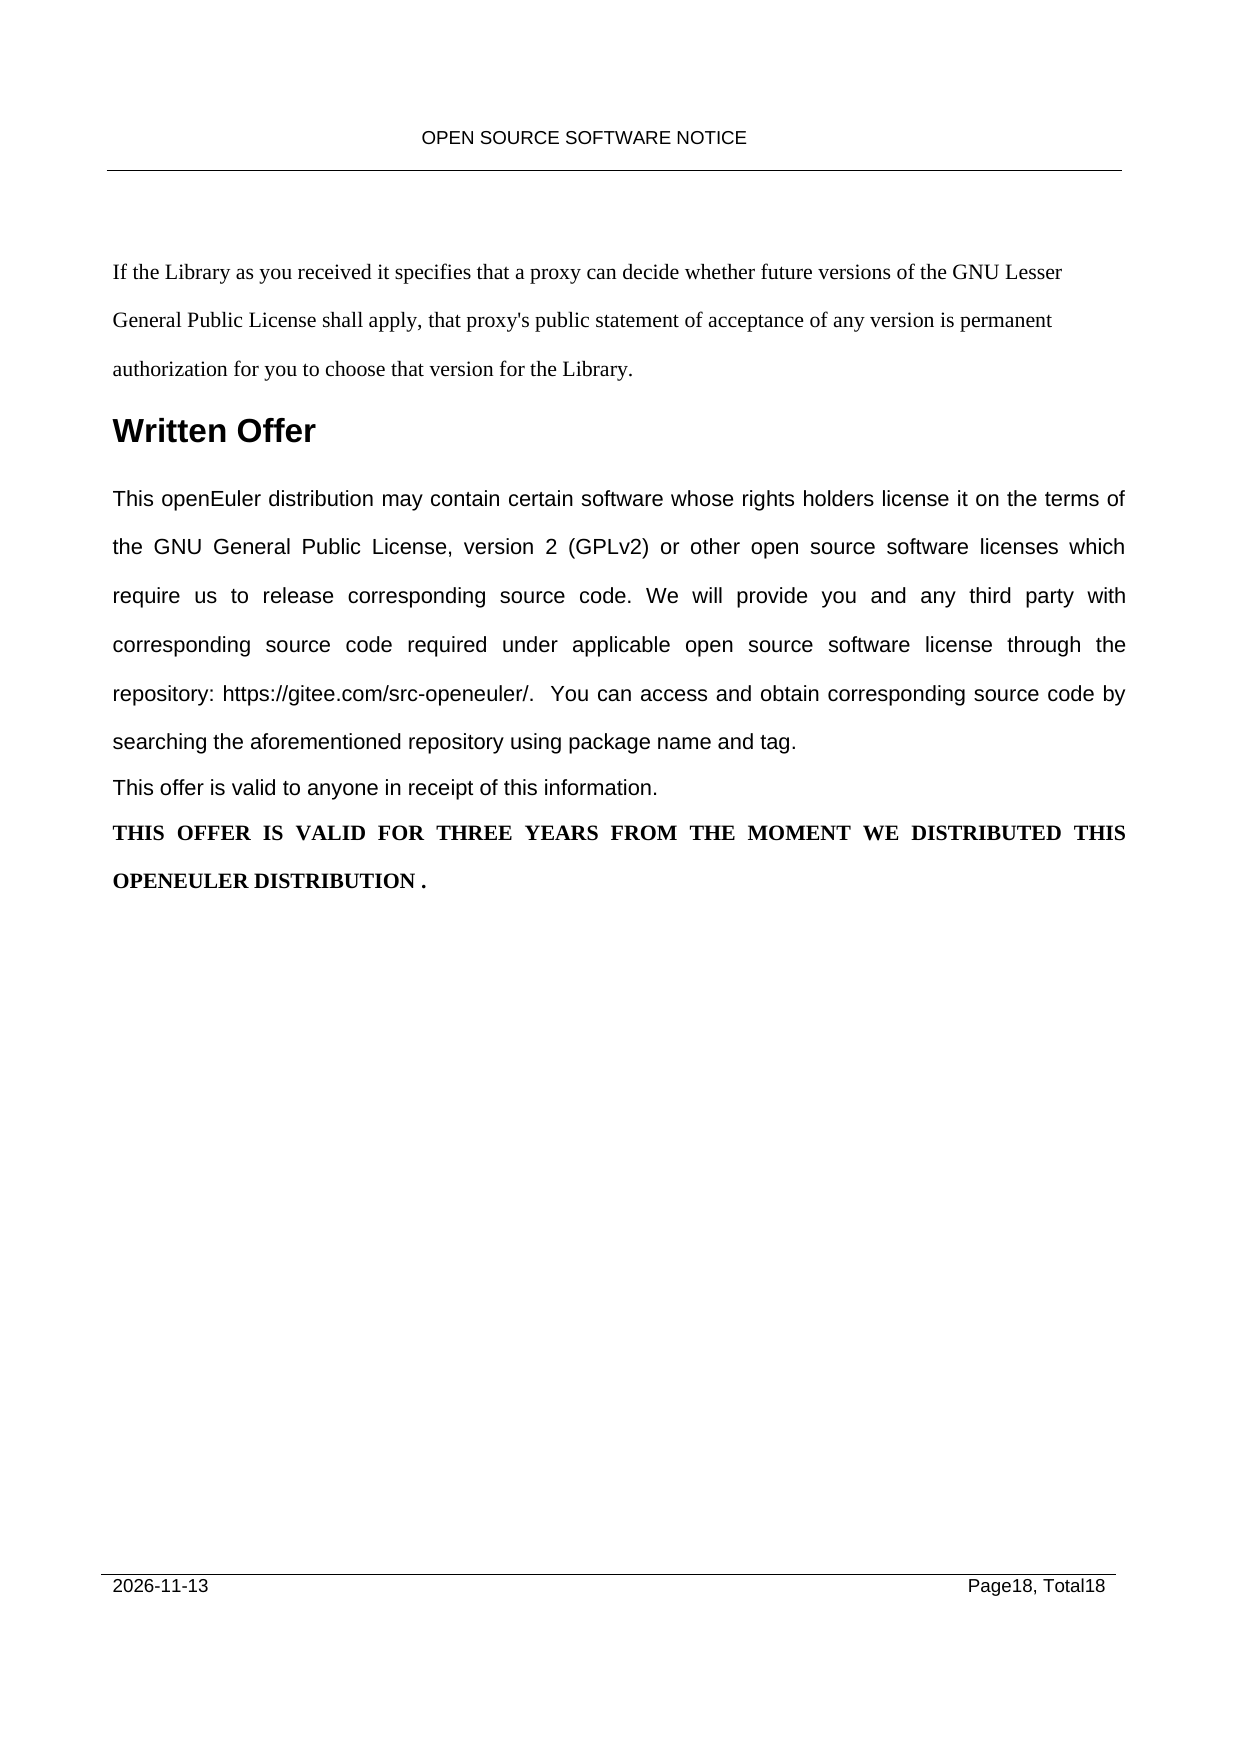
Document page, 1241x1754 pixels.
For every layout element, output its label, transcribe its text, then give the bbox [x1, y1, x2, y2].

text THIS OFFER IS VALID FOR THREE YEARS FROM THE MOMENT WE DISTRIBUTED THIS OPENEULER DISTRIBUTION . [112, 816, 1128, 897]
text This offer is valid to anyone in receipt of this information. [112, 771, 1128, 803]
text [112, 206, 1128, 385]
text This openEuler distribution may contain certain software whose rights holders license it on the terms of the GNU General Public License, version 2 (GPLv2) or other open source software licenses which require us to release corresponding source code. We will provide you and any third party with corresponding source code required under applicable open source software license through the repository: https://gitee.com/src-openeuler/. You can access and obtain corresponding source code by searching the aforementioned repository using package name and tag. [112, 482, 1128, 758]
text Written Offer [112, 398, 1128, 463]
